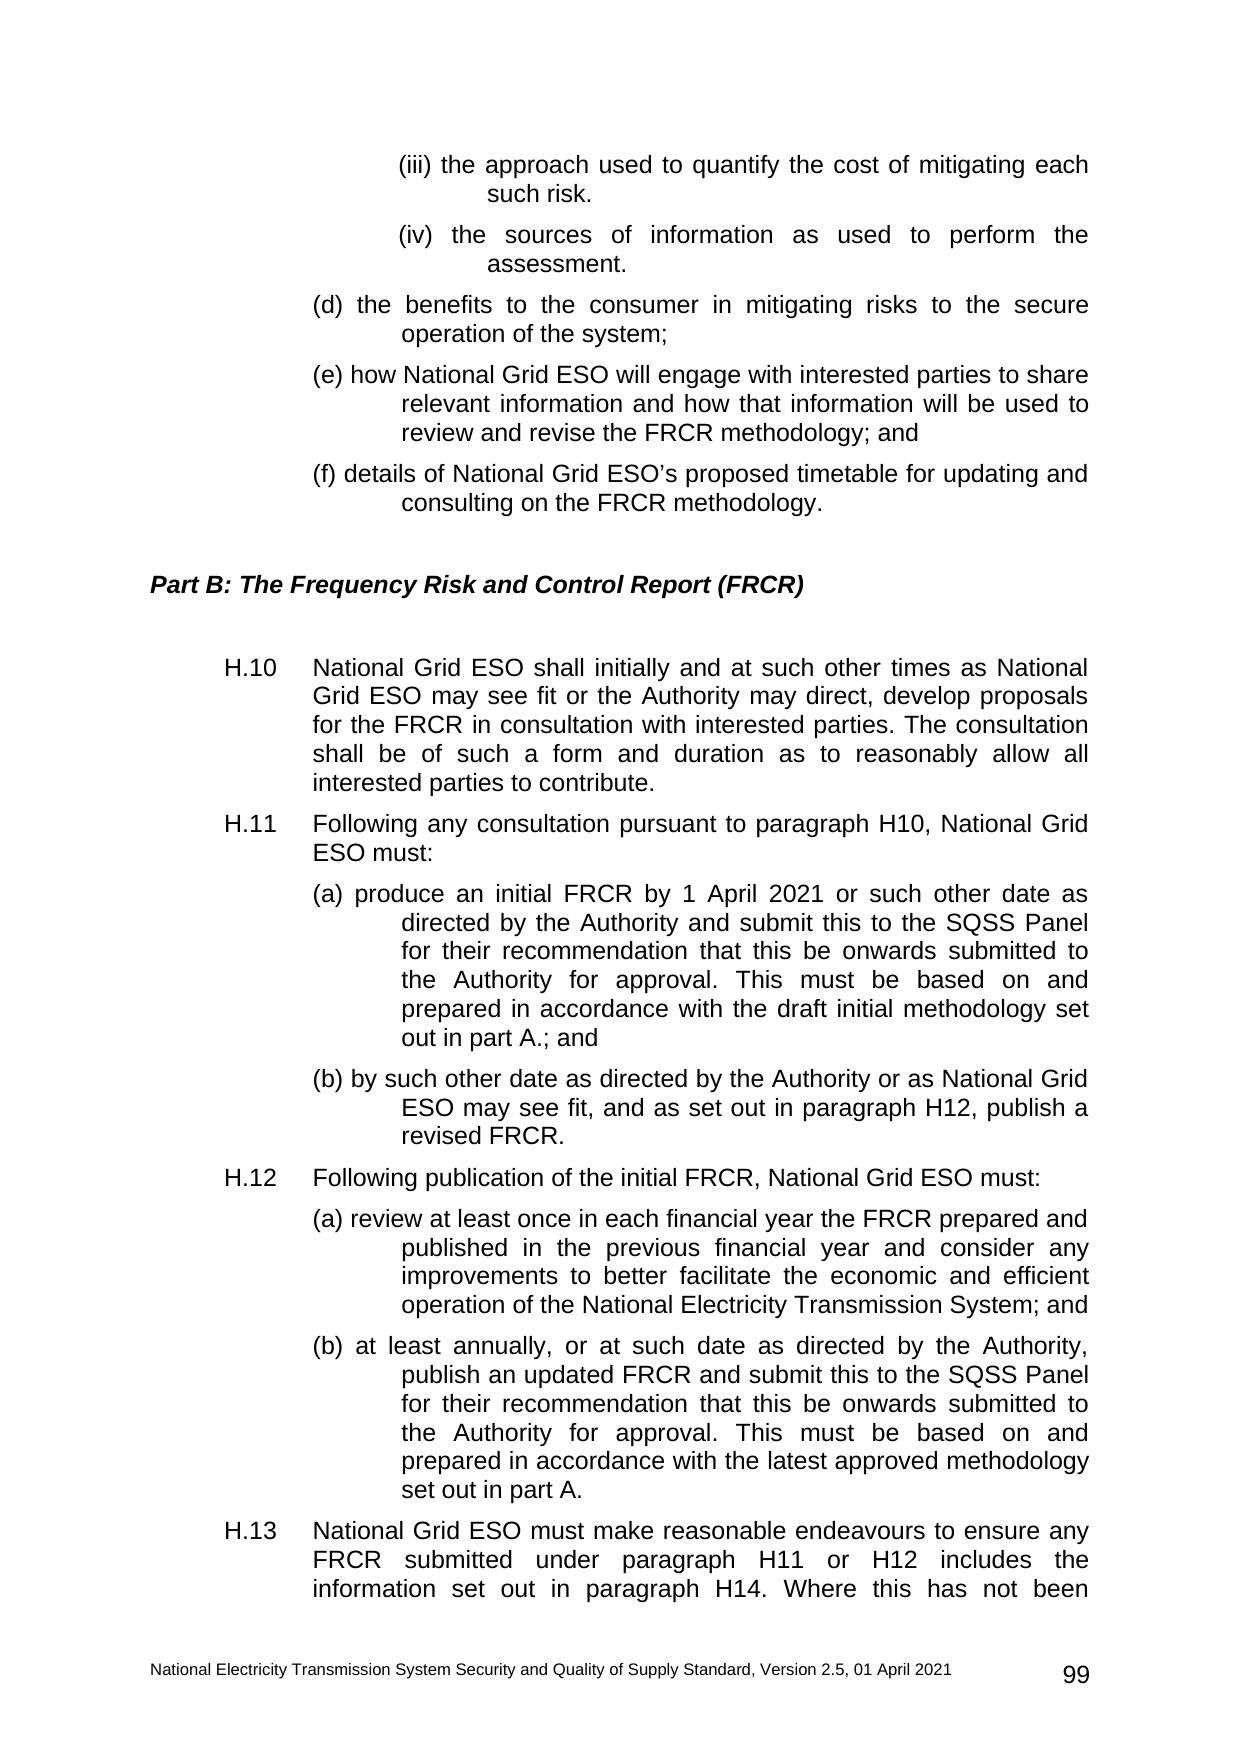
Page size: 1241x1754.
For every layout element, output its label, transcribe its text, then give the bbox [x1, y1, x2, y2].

list (a) produce an initial FRCR by 1 April 2021 or such other date as directed by the Authority and submit this to the SQSS Panel for their recommendation that this be onwards submitted to the Authority for approval. This must be based on and prepared in accordance with the draft initial methodology set out in part A.; and [312, 879, 1090, 1051]
list Part B: The Frequency Risk and Control Report (FRCR) [150, 570, 1090, 599]
list H.12 Following publication of the initial FRCR, National Grid ESO must: [224, 1162, 1090, 1191]
list (a) review at least once in each financial year the FRCR prepared and published in the previous financial year and consider any improvements to better facilitate the economic and efficient operation of the National Electricity Transmission System; and [312, 1204, 1090, 1319]
list (b) at least annually, or at such date as directed by the Authority, publish an updated FRCR and submit this to the SQSS Panel for their recommendation that this be onwards submitted to the Authority for approval. This must be based on and prepared in accordance with the latest approved methodology set out in part A. [312, 1331, 1090, 1504]
list (f) details of National Grid ESO’s proposed timetable for updating and consulting on the FRCR methodology. [312, 459, 1090, 516]
list (e) how National Grid ESO will engage with interested parties to share relevant information and how that information will be used to review and revise the FRCR methodology; and [312, 360, 1090, 446]
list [224, 1516, 1090, 1602]
list (d) the benefits to the consumer in mitigating risks to the secure operation of the system; [312, 290, 1090, 347]
list (b) by such other date as directed by the Authority or as National Grid ESO may see fit, and as set out in paragraph H12, publish a revised FRCR. [312, 1064, 1090, 1150]
list (iv) the sources of information as used to perform the assessment. [398, 220, 1090, 277]
list H.11 Following any consultation pursuant to paragraph H10, National Grid ESO must: [224, 809, 1090, 866]
list (iii) the approach used to quantify the cost of mitigating each such risk. [398, 150, 1090, 207]
list H.10 National Grid ESO shall initially and at such other times as National Grid ESO may see fit or the Authority may direct, develop proposals for the FRCR in consultation with interested parties. The consultation shall be of such a form and duration as to reasonably allow all interested parties to contribute. [224, 652, 1090, 796]
